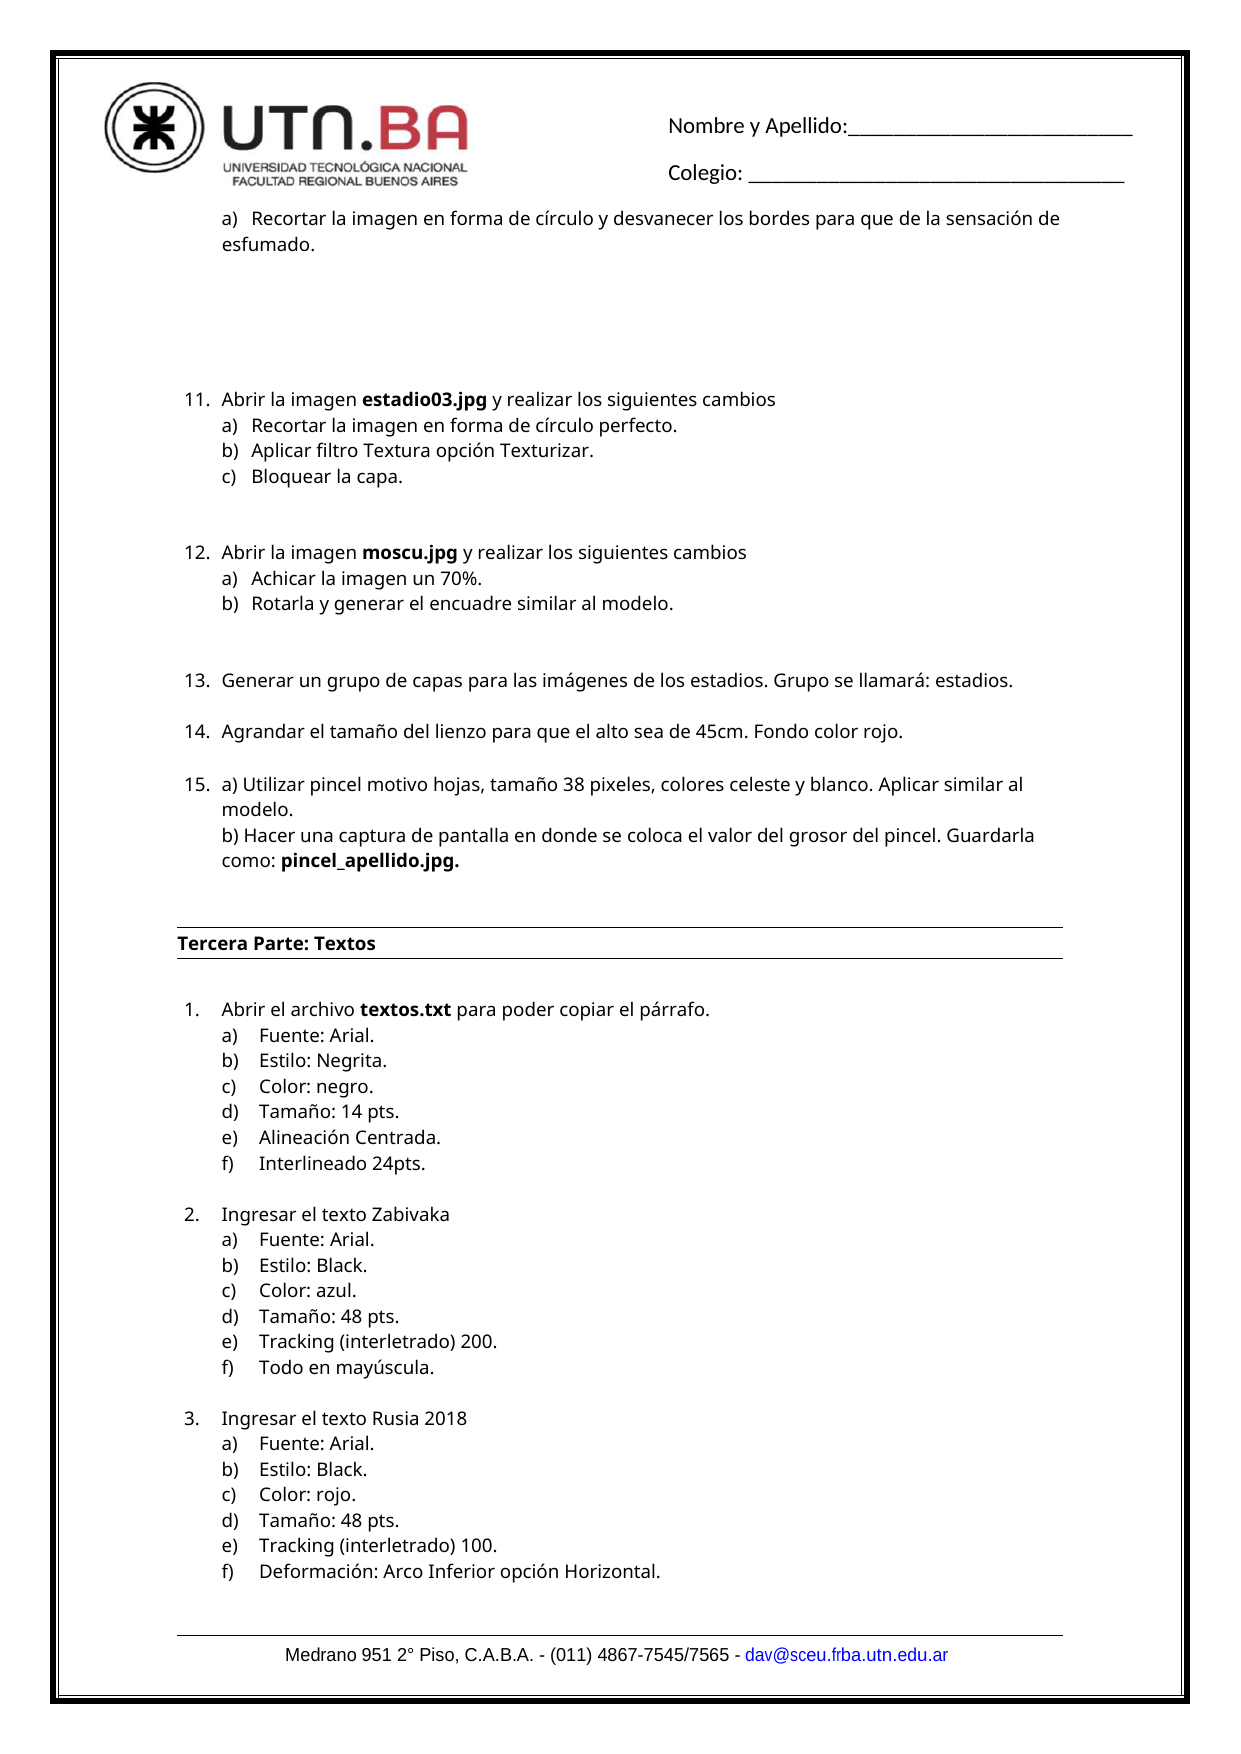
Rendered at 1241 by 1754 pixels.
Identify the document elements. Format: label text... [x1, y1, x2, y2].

picture [98, 80, 471, 191]
list Rotarla y generar el encuadre similar al modelo. [221, 591, 1063, 616]
list Estilo: Black. [221, 1456, 1063, 1482]
list Alineación Centrada. [221, 1124, 1063, 1150]
list Recortar la imagen en forma de círculo perfecto. [221, 412, 1063, 437]
list Ingresar el texto Rusia 2018 [184, 1405, 1063, 1431]
list a) Utilizar pincel motivo hojas, tamaño 38 pixeles, colores celeste y blanco. Aplicar similar al modelo. b) Hacer una captura de pantalla en donde se coloca el valor del grosor del pincel. Guardarla como: pincel_apellido.jpg. [184, 771, 1063, 901]
list Todo en mayúscula. [221, 1354, 1063, 1379]
list Color: azul. [221, 1277, 1063, 1303]
list Tamaño: 48 pts. [221, 1303, 1063, 1328]
text Tercera Parte: Textos [177, 928, 1063, 958]
list Aplicar filtro Textura opción Texturizar. [221, 437, 1063, 463]
list Agrandar el tamaño del lienzo para que el alto sea de 45cm. Fondo color rojo. [184, 718, 1063, 744]
list Tamaño: 48 pts. [221, 1507, 1063, 1533]
list Color: rojo. [221, 1482, 1063, 1507]
list Tracking (interletrado) 200. [221, 1328, 1063, 1354]
list Fuente: Arial. [221, 1022, 1063, 1048]
list Color: negro. [221, 1073, 1063, 1099]
list Fuente: Arial. [221, 1226, 1063, 1252]
list Recortar la imagen en forma de círculo y desvanecer los bordes para que de la sensación de esfumado. [221, 205, 1063, 361]
list Abrir el archivo textos.txt para poder copiar el párrafo. [184, 997, 1063, 1022]
list Estilo: Black. [221, 1252, 1063, 1277]
list Estilo: Negrita. [221, 1048, 1063, 1073]
list Tamaño: 14 pts. [221, 1099, 1063, 1124]
list Bloquear la capa. [221, 463, 1063, 488]
list Abrir la imagen moscu.jpg y realizar los siguientes cambios [184, 539, 1063, 565]
list Achicar la imagen un 70%. [221, 565, 1063, 591]
list Deformación: Arco Inferior opción Horizontal. [221, 1558, 1063, 1584]
list Fuente: Arial. [221, 1431, 1063, 1456]
list Generar un grupo de capas para las imágenes de los estadios. Grupo se llamará: estadios. [184, 667, 1063, 693]
list Ingresar el texto Zabivaka [184, 1201, 1063, 1226]
list Tracking (interletrado) 100. [221, 1533, 1063, 1558]
list Interlineado 24pts. [221, 1150, 1063, 1175]
list Abrir la imagen estadio03.jpg y realizar los siguientes cambios [184, 386, 1063, 412]
